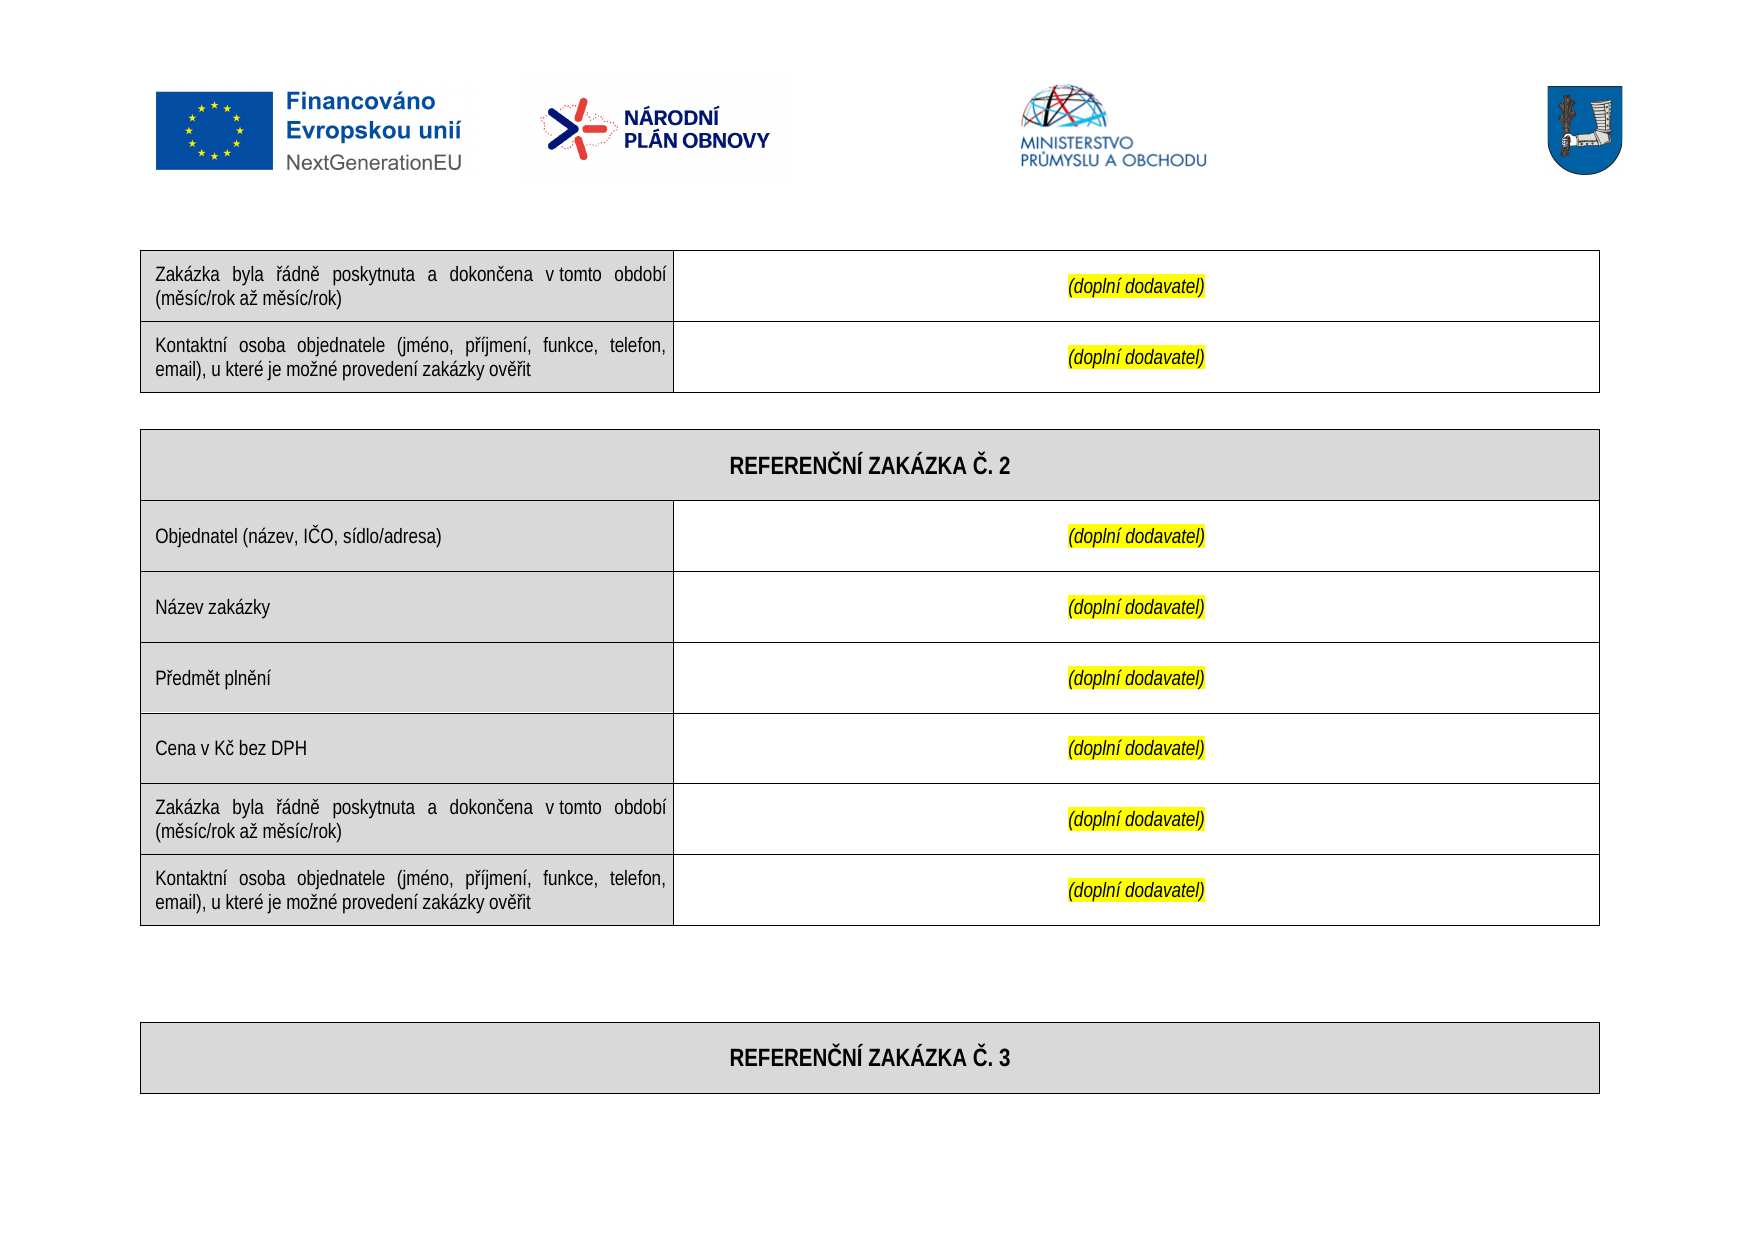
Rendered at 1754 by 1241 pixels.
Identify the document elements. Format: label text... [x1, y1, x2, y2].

table_cell (doplní dodavatel) [674, 643, 1599, 712]
table_cell Zakázka byla řádně poskytnuta a dokončena v tomto období (měsíc/rok až měsíc/rok) [141, 251, 673, 321]
table_cell (doplní dodavatel) [674, 784, 1599, 854]
table_cell (doplní dodavatel) [674, 714, 1599, 783]
picture [1547, 86, 1623, 175]
table_cell Kontaktní osoba objednatele (jméno, příjmení, funkce, telefon, email), u které je možné provedení zakázky ověřit [141, 855, 673, 925]
picture [147, 79, 479, 177]
table_cell Název zakázky [141, 572, 673, 642]
table_cell (doplní dodavatel) [674, 855, 1599, 925]
table_cell (doplní dodavatel) [674, 572, 1599, 642]
table_cell (doplní dodavatel) [674, 251, 1599, 321]
table_header REFERENČNÍ ZAKÁZKA Č. 3 [141, 1023, 1599, 1093]
table_cell Zakázka byla řádně poskytnuta a dokončena v tomto období (měsíc/rok až měsíc/rok) [141, 784, 673, 854]
table_cell Kontaktní osoba objednatele (jméno, příjmení, funkce, telefon, email), u které je možné provedení zakázky ověřit [141, 322, 673, 392]
table_cell Předmět plnění [141, 643, 673, 712]
table_header REFERENČNÍ ZAKÁZKA Č. 2 [141, 430, 1599, 500]
picture [519, 75, 794, 184]
table_cell (doplní dodavatel) [674, 322, 1599, 392]
table_cell Cena v Kč bez DPH [141, 714, 673, 783]
picture [1009, 73, 1218, 178]
table_cell Objednatel (název, IČO, sídlo/adresa) [141, 501, 673, 571]
table_cell (doplní dodavatel) [674, 501, 1599, 571]
